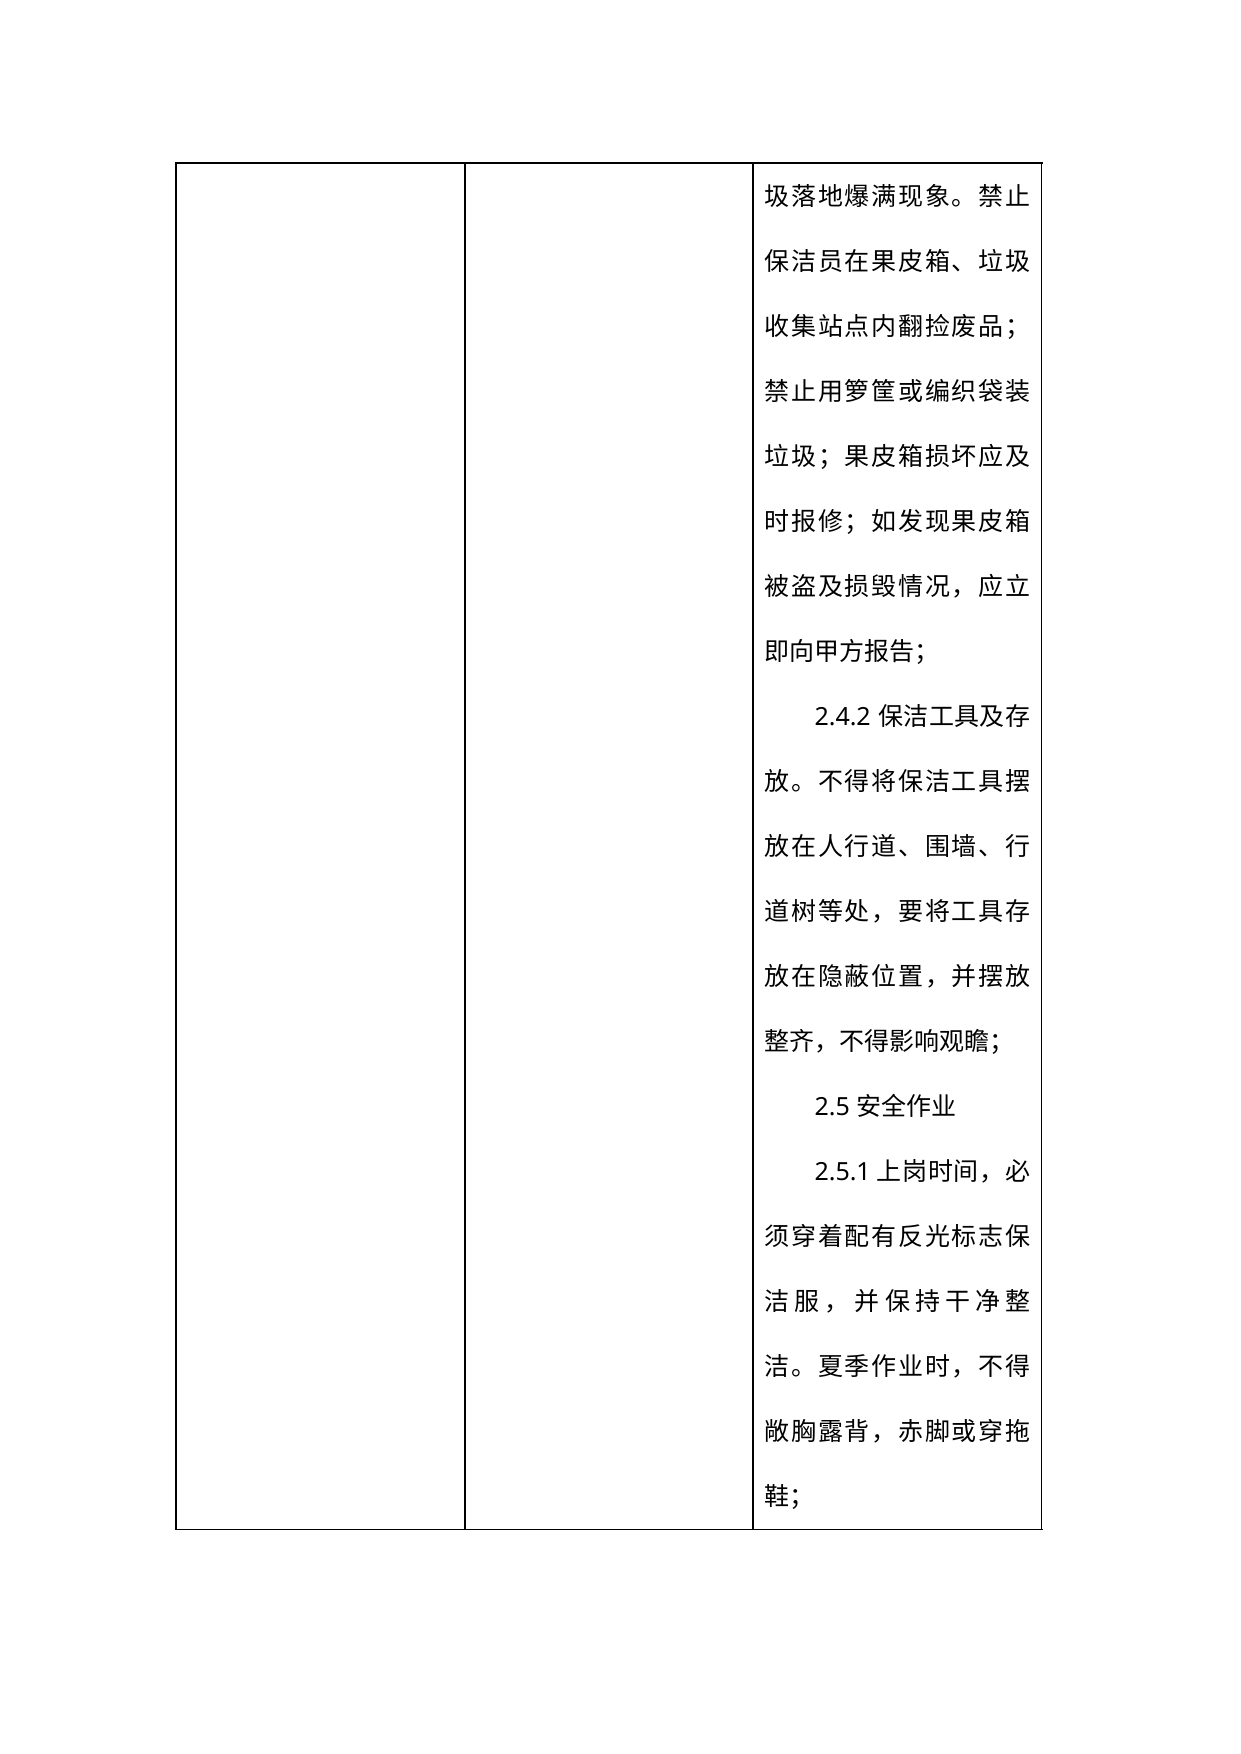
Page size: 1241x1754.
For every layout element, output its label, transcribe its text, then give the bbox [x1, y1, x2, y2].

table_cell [754, 164, 1041, 1528]
table_cell 1 [177, 164, 464, 1528]
table_cell [466, 164, 752, 1528]
